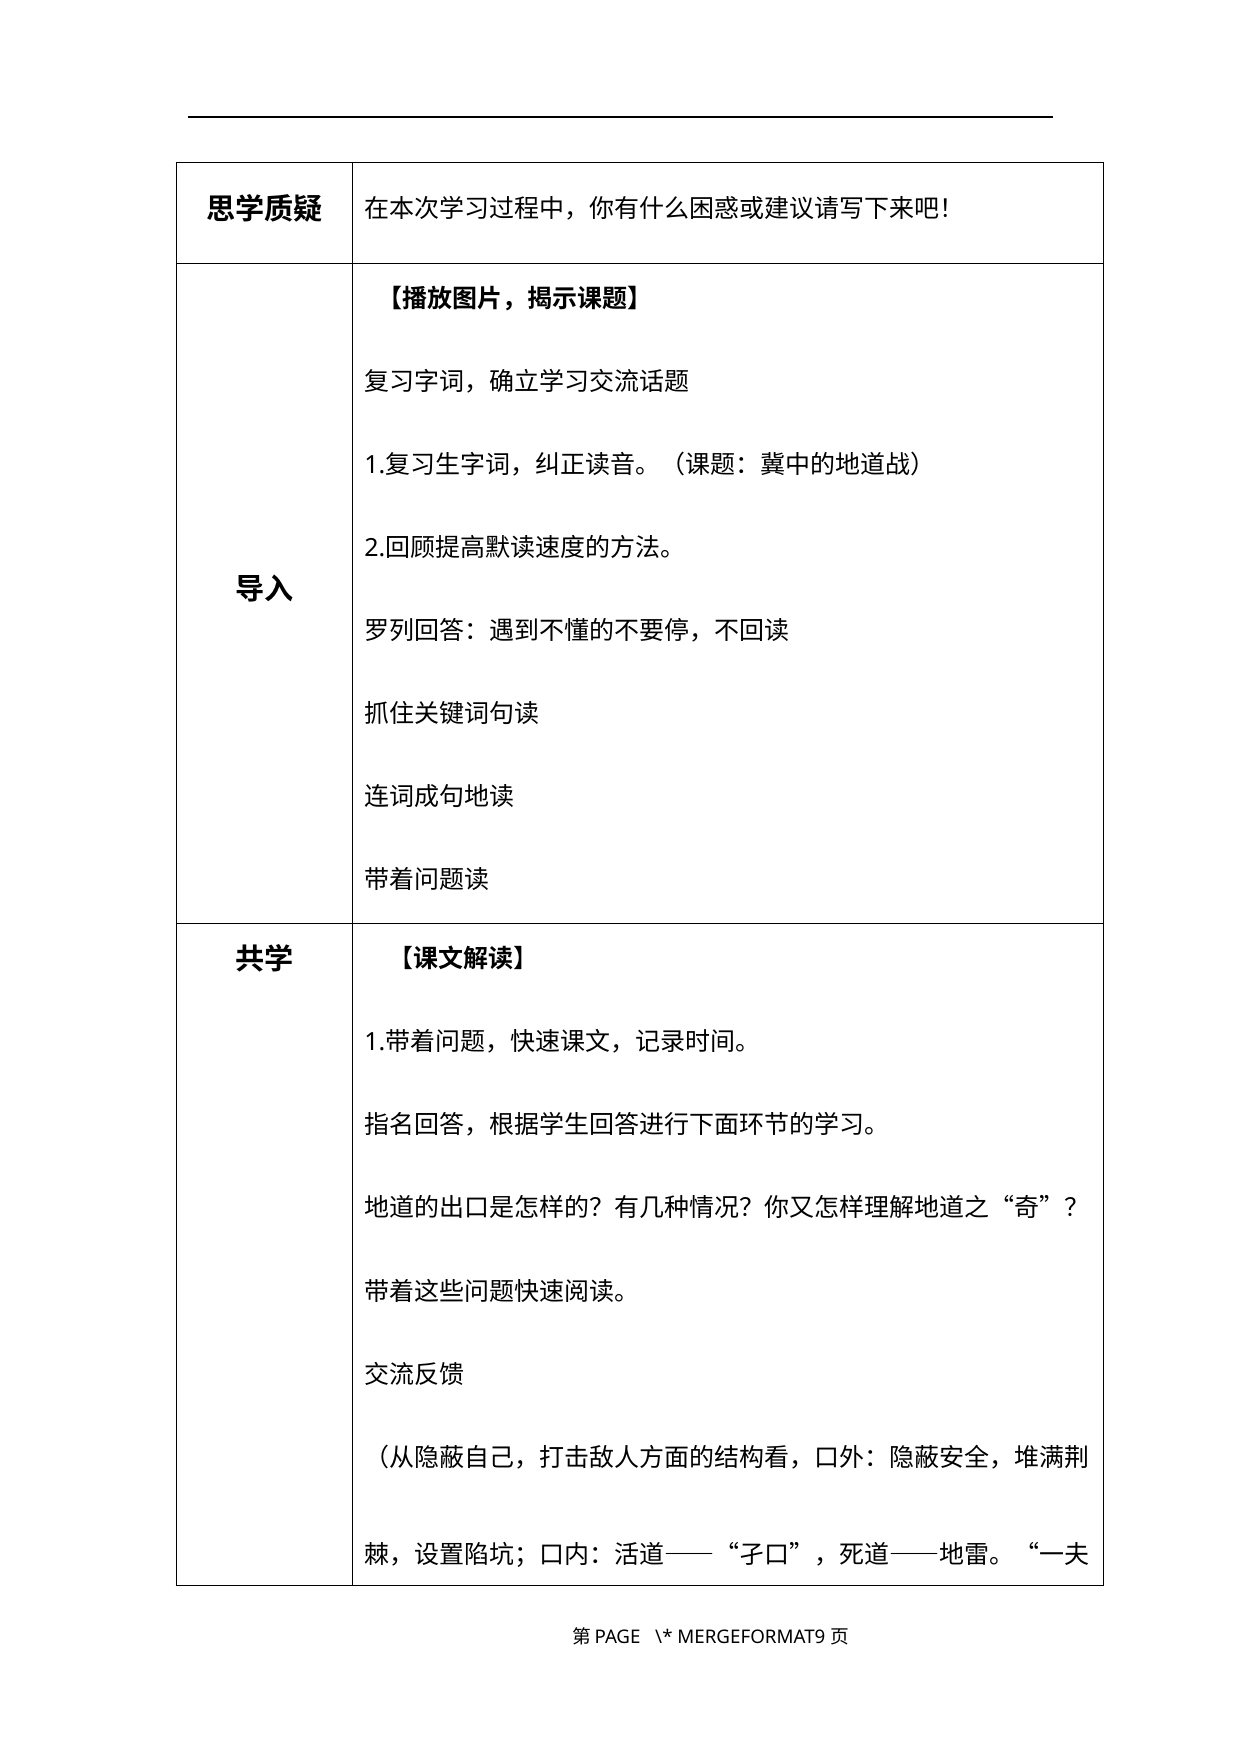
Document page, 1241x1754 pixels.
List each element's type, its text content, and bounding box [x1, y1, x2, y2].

table_cell 思学质疑 [177, 163, 352, 263]
table_cell 在本次学习过程中，你有什么困惑或建议请写下来吧！ [353, 163, 1103, 263]
table_cell 共学 [177, 924, 352, 1585]
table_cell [353, 924, 1103, 1585]
table_cell 【播放图片，揭示课题】 复习字词，确立学习交流话题 1.复习生字词，纠正读音。（课题：冀中的地道战） 2.回顾提高默读速度的方法。 罗列回答：遇到不懂的不要停，不回读 抓住关键词句读 连词成句地读 带着问题读 [353, 264, 1103, 923]
table_cell 导入 [177, 264, 352, 923]
